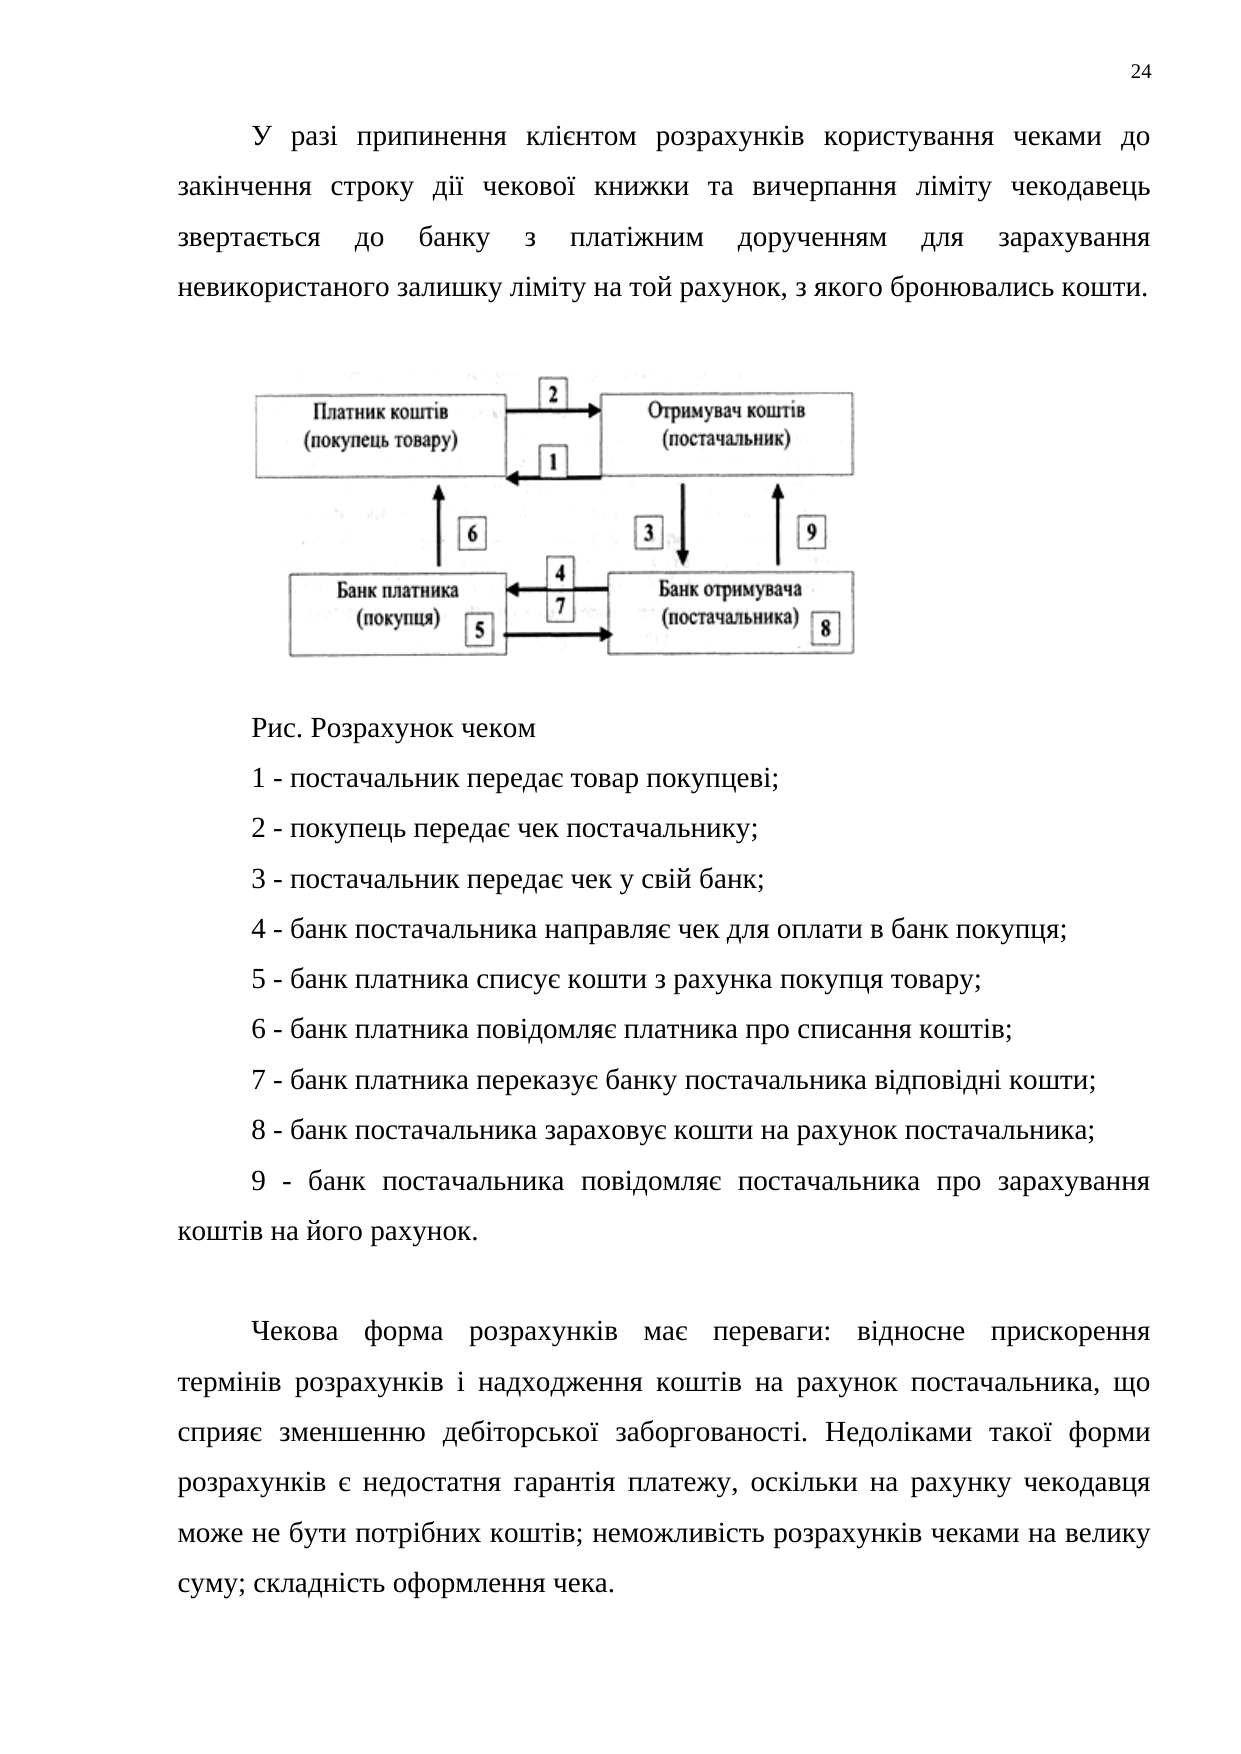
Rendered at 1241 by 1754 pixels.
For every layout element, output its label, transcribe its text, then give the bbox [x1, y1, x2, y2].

text 4 - банк постачальника направляє чек для оплати в банк покупця; [177, 911, 1152, 944]
text 7 - банк платника переказує банку постачальника відповідні кошти; [177, 1062, 1152, 1096]
text 1 - постачальник передає товар покупцеві; [177, 760, 1152, 794]
text 6 - банк платника повідомляє платника про списання коштів; [177, 1012, 1152, 1045]
text 5 - банк платника списує кошти з рахунка покупця товару; [177, 961, 1152, 995]
text 3 - постачальник передає чек у свій банк; [177, 861, 1152, 894]
text Рис. Розрахунок чеком [177, 710, 1152, 743]
text 8 - банк постачальника зараховує кошти на рахунок постачальника; [177, 1112, 1152, 1146]
picture [251, 369, 864, 667]
text У разі припинення клієнтом розрахунків користування чеками до закінчення строку дії чекової книжки та вичерпання ліміту чекодавець звертається до банку з платіжним дорученням для зарахування невикористаного залишку ліміту на той рахунок, з якого бронювались кошти. [177, 118, 1152, 303]
text 2 - покупець передає чек постачальнику; [177, 810, 1152, 844]
text Чекова форма розрахунків має переваги: відносне прискорення термінів розрахунків і надходження коштів на рахунок постачальника, що сприяє зменшенню дебіторської заборгованості. Недоліками такої форми розрахунків є недостатня гарантія платежу, оскільки на рахунку чекодавця може не бути потрібних коштів; неможливість розрахунків чеками на велику суму; складність оформлення чека. [177, 1313, 1152, 1599]
text 9 - банк постачальника повідомляє постачальника про зарахування коштів на його рахунок. [177, 1163, 1152, 1246]
